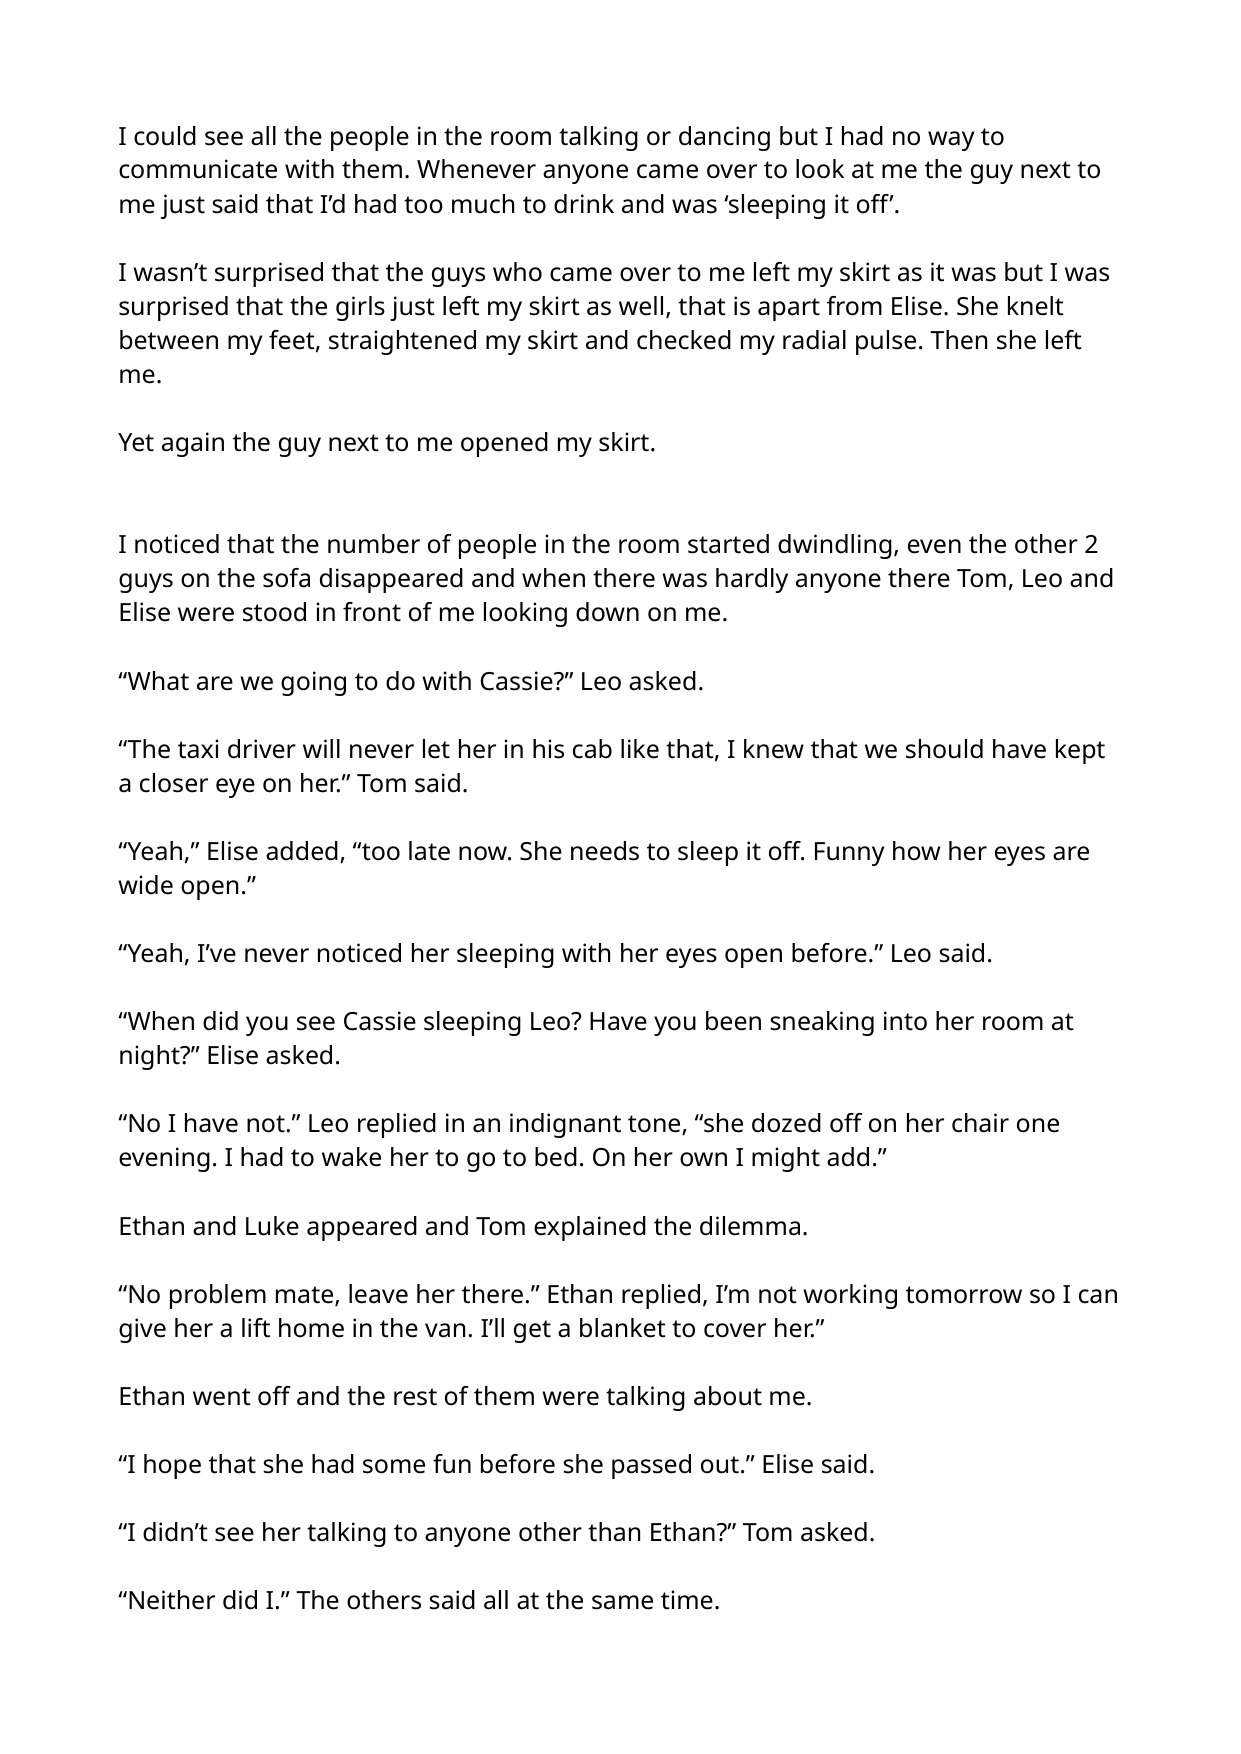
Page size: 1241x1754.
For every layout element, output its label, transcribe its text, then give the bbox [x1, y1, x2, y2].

text “I didn’t see her talking to anyone other than Ethan?” Tom asked. [118, 1515, 1122, 1549]
text Ethan and Luke appeared and Tom explained the dilemma. [118, 1208, 1122, 1242]
text “I hope that she had some fun before she passed out.” Elise said. [118, 1447, 1122, 1481]
text “No problem mate, leave her there.” Ethan replied, I’m not working tomorrow so I can give her a lift home in the van. I’ll get a blanket to cover her.” [118, 1276, 1122, 1344]
text “No I have not.” Leo replied in an indignant tone, “she dozed off on her chair one evening. I had to wake her to go to bed. On her own I might add.” [118, 1106, 1122, 1174]
text I could see all the people in the room talking or dancing but I had no way to communicate with them. Whenever anyone came over to look at me the guy next to me just said that I’d had too much to drink and was ‘sleeping it off’. [118, 118, 1122, 220]
text Ethan went off and the rest of them were talking about me. [118, 1378, 1122, 1412]
text “Yeah,” Elise added, “too late now. She needs to sleep it off. Funny how her eyes are wide open.” [118, 833, 1122, 902]
text I wasn’t surprised that the guys who came over to me left my skirt as it was but I was surprised that the girls just left my skirt as well, that is apart from Elise. She knelt between my feet, straightened my skirt and checked my radial pulse. Then she left me. [118, 254, 1122, 391]
text “Neither did I.” The others said all at the same time. [118, 1583, 1122, 1617]
text “Yeah, I’ve never noticed her sleeping with her eyes open before.” Leo said. [118, 936, 1122, 970]
text “What are we going to do with Cassie?” Leo asked. [118, 663, 1122, 697]
text “The taxi driver will never let her in his cab like that, I knew that we should have kept a closer eye on her.” Tom said. [118, 731, 1122, 799]
text I noticed that the number of people in the room started dwindling, even the other 2 guys on the sofa disappeared and when there was hardly anyone there Tom, Leo and Elise were stood in front of me looking down on me. [118, 527, 1122, 629]
text “When did you see Cassie sleeping Leo? Have you been sneaking into her room at night?” Elise asked. [118, 1004, 1122, 1072]
text Yet again the guy next to me opened my skirt. [118, 425, 1122, 459]
